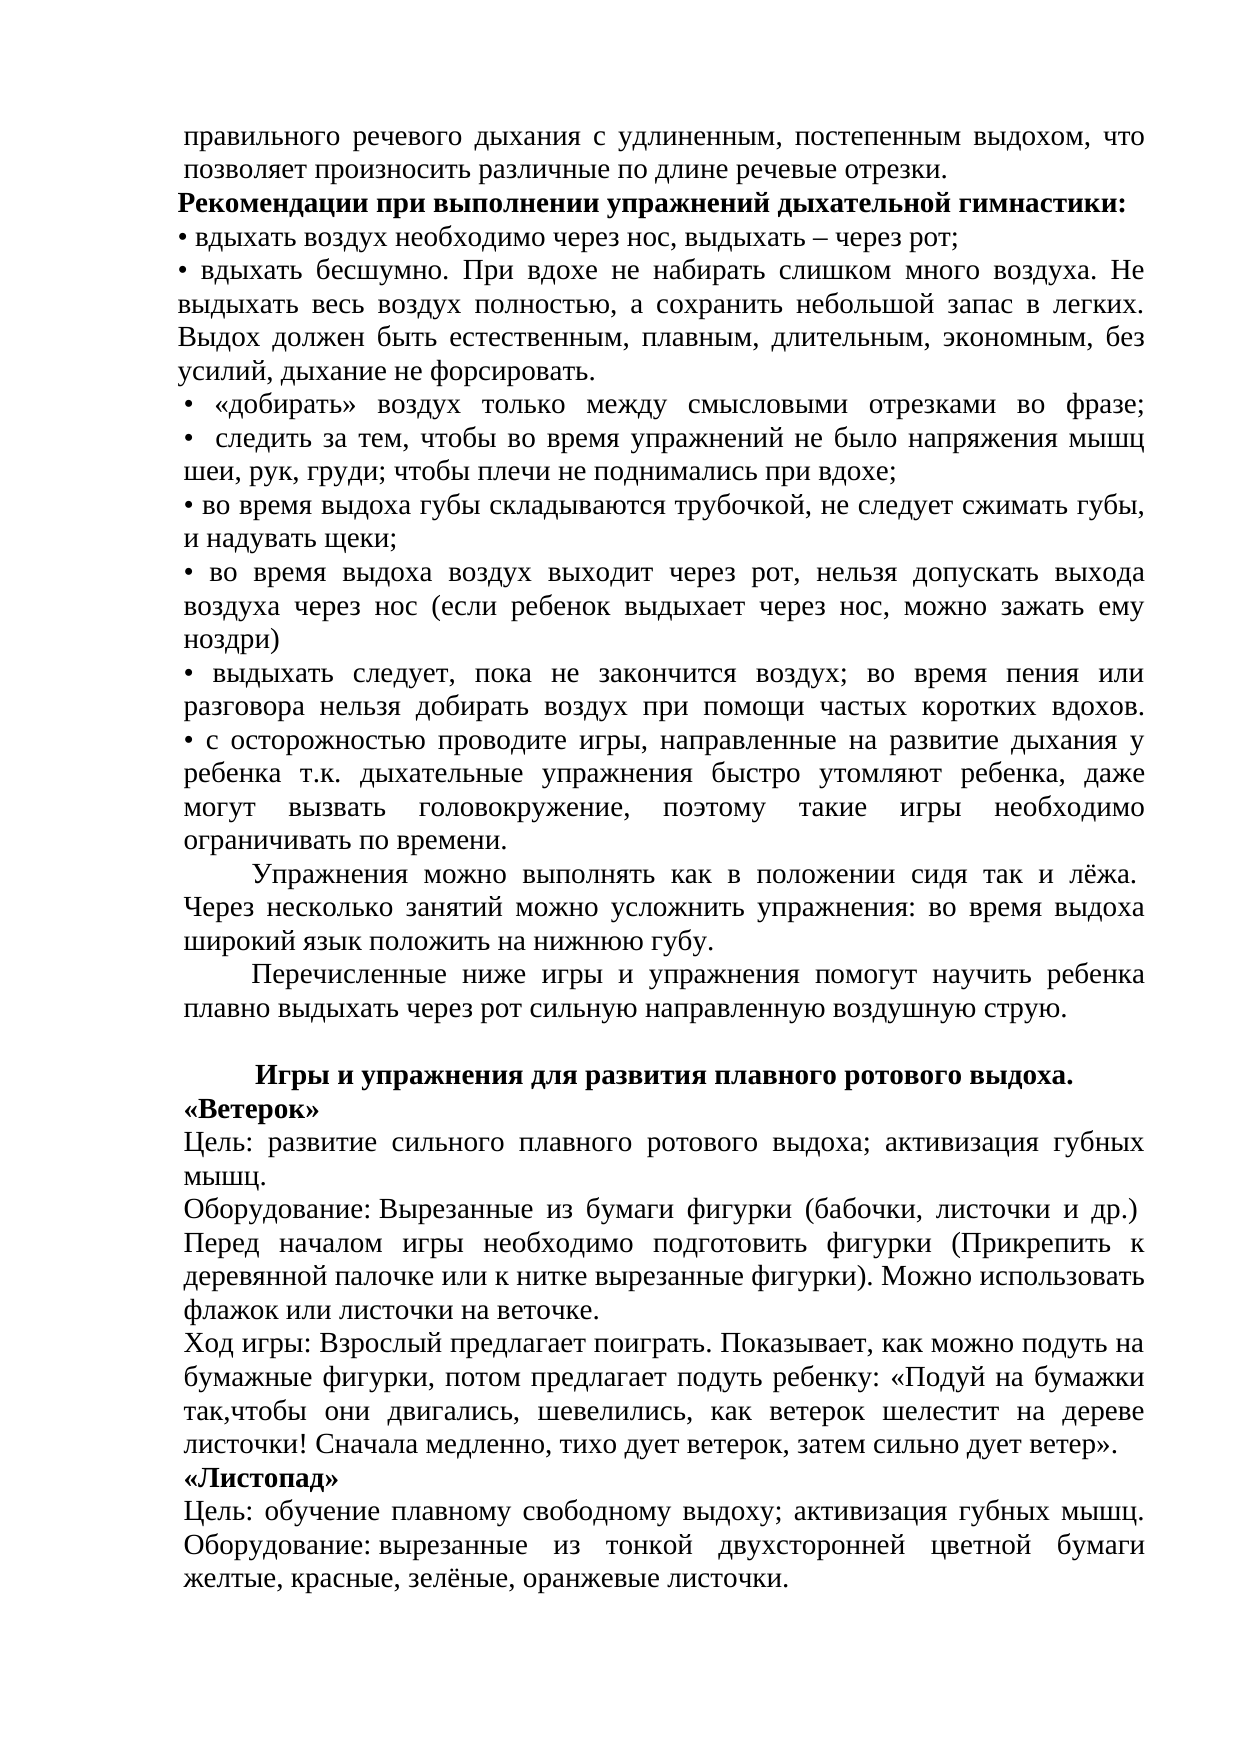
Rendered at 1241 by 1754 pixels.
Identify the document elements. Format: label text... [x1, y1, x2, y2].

text Рекомендации при выполнении упражнений дыхательной гимнастики: [177, 185, 1146, 219]
text Упражнения можно выполнять как в положении сидя так и лёжа. Через несколько занятий можно усложнить упражнения: во время выдоха широкий язык положить на нижнюю губу. [183, 856, 1146, 957]
text Перечисленные ниже игры и упражнения помогут научить ребенка плавно выдыхать через рот сильную направленную воздушную струю. [183, 957, 1146, 1024]
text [183, 118, 1146, 185]
text Ход игры: Взрослый предлагает поиграть. Показывает, как можно подуть на бумажные фигурки, потом предлагает подуть ребенку: «Подуй на бумажки так,чтобы они двигались, шевелились, как ветерок шелестит на дереве листочки! Сначала медленно, тихо дует ветерок, затем сильно дует ветер». [183, 1326, 1146, 1460]
text «Листопад» Цель: обучение плавному свободному выдоху; активизация губных мышц. Оборудование: вырезанные из тонкой двухсторонней цветной бумаги желтые, красные, зелёные, оранжевые листочки. [183, 1460, 1146, 1594]
text • вдыхать бесшумно. При вдохе не набирать слишком много воздуха. Не выдыхать весь воздух полностью, а сохранить небольшой запас в легких. Выдох должен быть естественным, плавным, длительным, экономным, без усилий, дыхание не форсировать. [177, 252, 1146, 386]
text «Ветерок» Цель: развитие сильного плавного ротового выдоха; активизация губных мышц. Оборудование: Вырезанные из бумаги фигурки (бабочки, листочки и др.) Перед началом игры необходимо подготовить фигурки (Прикрепить к деревянной палочке или к нитке вырезанные фигурки). Можно использовать флажок или листочки на веточке. [183, 1091, 1146, 1326]
text • «добирать» воздух только между смысловыми отрезками во фразе; • следить за тем, чтобы во время упражнений не было напряжения мышц шеи, рук, груди; чтобы плечи не поднимались при вдохе; [183, 386, 1146, 487]
text • во время выдоха губы складываются трубочкой, не следует сжимать губы, и надувать щеки; [183, 487, 1146, 554]
text Игры и упражнения для развития плавного ротового выдоха. [183, 1057, 1146, 1091]
text • вдыхать воздух необходимо через нос, выдыхать – через рот; [177, 219, 1146, 252]
text • во время выдоха воздух выходит через рот, нельзя допускать выхода воздуха через нос (если ребенок выдыхает через нос, можно зажать ему ноздри) • выдыхать следует, пока не закончится воздух; во время пения или разговора нельзя добирать воздух при помощи частых коротких вдохов. • с осторожностью проводите игры, направленные на развитие дыхания у ребенка т.к. дыхательные упражнения быстро утомляют ребенка, даже могут вызвать головокружение, поэтому такие игры необходимо ограничивать по времени. [183, 554, 1146, 856]
